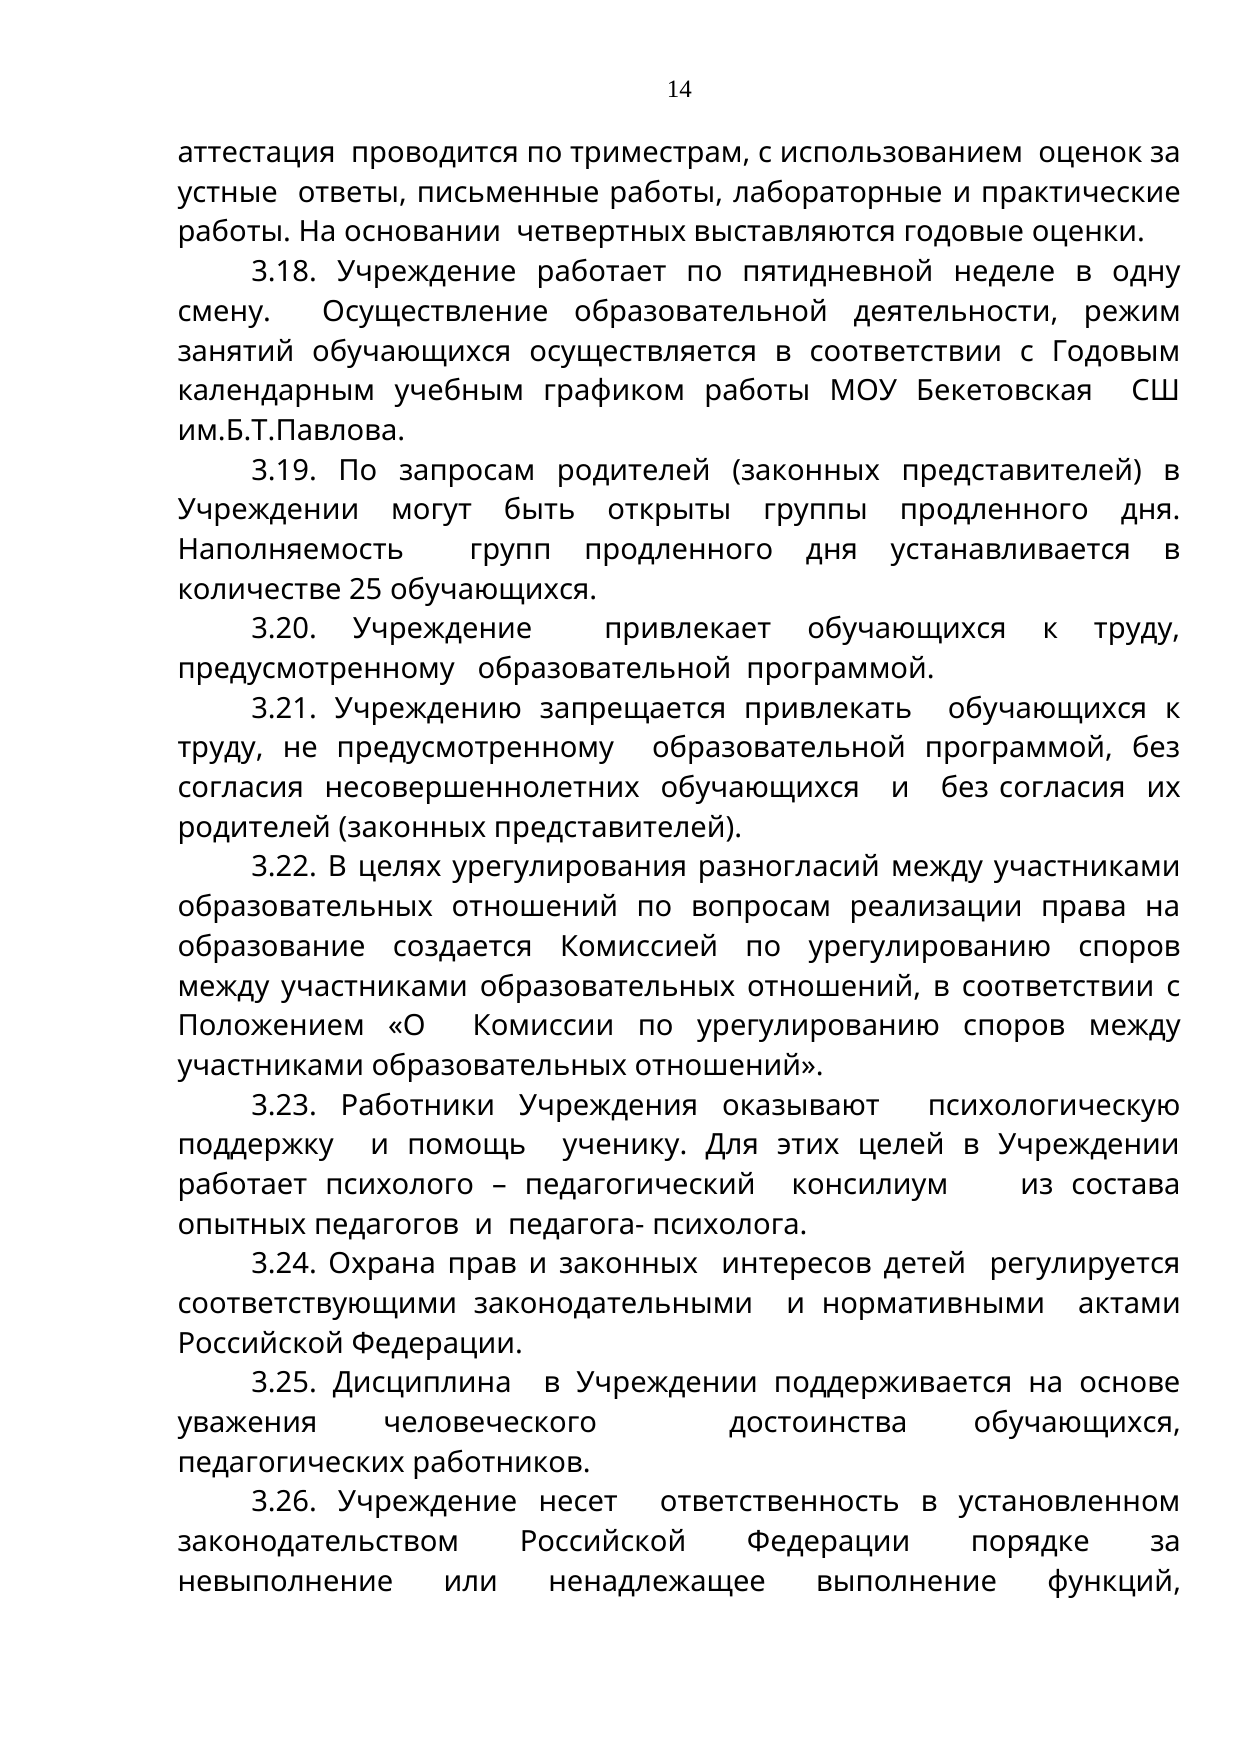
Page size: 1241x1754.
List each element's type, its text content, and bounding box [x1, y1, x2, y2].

text 3.25. Дисциплина в Учреждении поддерживается на основе уважения человеческого достоинства обучающихся, педагогических работников. [177, 1362, 1181, 1481]
text 3.19. По запросам родителей (законных представителей) в Учреждении могут быть открыты группы продленного дня. Наполняемость групп продленного дня устанавливается в количестве 25 обучающихся. [177, 449, 1181, 608]
text 3.21. Учреждению запрещается привлекать обучающихся к труду, не предусмотренному образовательной программой, без согласия несовершеннолетних обучающихся и без согласия их родителей (законных представителей). [177, 687, 1181, 846]
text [177, 1481, 1181, 1600]
text 3.22. В целях урегулирования разногласий между участниками образовательных отношений по вопросам реализации права на образование создается Комиссией по урегулированию споров между участниками образовательных отношений, в соответствии с Положением «О Комиссии по урегулированию споров между участниками образовательных отношений». [177, 846, 1181, 1084]
text 3.20. Учреждение привлекает обучающихся к труду, предусмотренному образовательной программой. [177, 608, 1181, 687]
text 3.18. Учреждение работает по пятидневной неделе в одну смену. Осуществление образовательной деятельности, режим занятий обучающихся осуществляется в соответствии с Годовым календарным учебным графиком работы МОУ Бекетовская СШ им.Б.Т.Павлова. [177, 250, 1181, 449]
text 3.24. Охрана прав и законных интересов детей регулируется соответствующими законодательными и нормативными актами Российской Федерации. [177, 1243, 1181, 1362]
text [177, 131, 1181, 250]
text 3.23. Работники Учреждения оказывают психологическую поддержку и помощь ученику. Для этих целей в Учреждении работает психолого – педагогический консилиум из состава опытных педагогов и педагога- психолога. [177, 1084, 1181, 1243]
